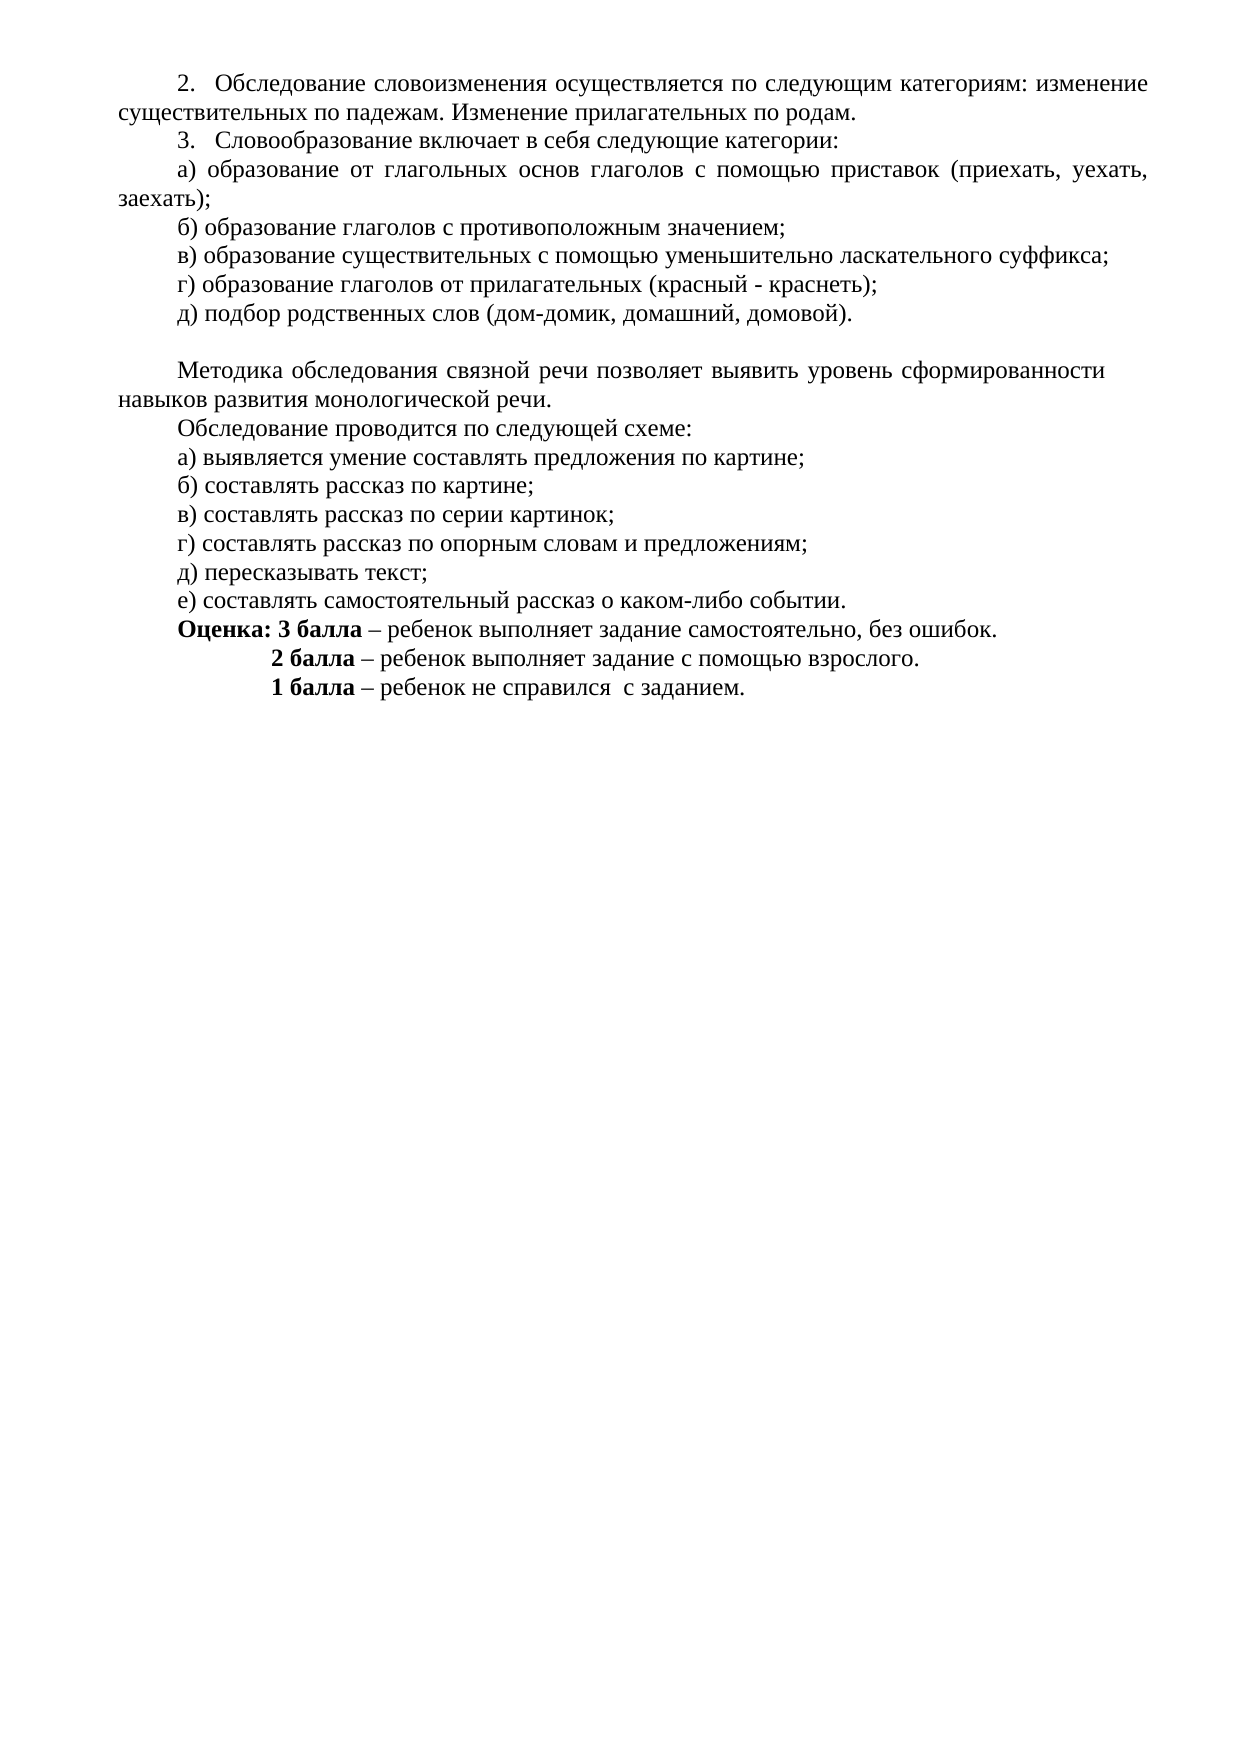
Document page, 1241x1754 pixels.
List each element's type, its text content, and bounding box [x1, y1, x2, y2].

text Методика обследования связной речи позволяет выявить уровень сформированности навыков развития монологической речи. [118, 356, 1153, 413]
text д) подбор родственных слов (дом-домик, домашний, домовой). [177, 298, 1217, 327]
text Оценка: 3 балла – ребенок выполняет задание самостоятельно, без ошибок. [177, 614, 1217, 643]
text б) образование глаголов с противоположным значением; [177, 212, 1217, 241]
text а) выявляется умение составлять предложения по картине; б) составлять рассказ по картине; [177, 442, 807, 499]
text в) составлять рассказ по серии картинок; [177, 499, 1217, 528]
text г) составлять рассказ по опорным словам и предложениям; д) пересказывать текст; [177, 528, 810, 586]
text 1 балла – ребенок не справился с заданием. [271, 672, 1217, 701]
text в) образование существительных с помощью уменьшительно ласкательного суффикса; г) образование глаголов от прилагательных (красный - краснеть); [177, 241, 1121, 298]
list Словообразование включает в себя следующие категории: [177, 125, 1217, 154]
list Обследование словоизменения осуществляется по следующим категориям: изменение существительных по падежам. Изменение прилагательных по родам. [118, 68, 1151, 125]
text а) образование от глагольных основ глаголов с помощью приставок (приехать, уехать, заехать); [118, 154, 1153, 212]
text е) составлять самостоятельный рассказ о каком-либо событии. [177, 586, 1217, 614]
text 2 балла – ребенок выполняет задание с помощью взрослого. [271, 643, 1217, 672]
text Обследование проводится по следующей схеме: [177, 413, 1217, 442]
